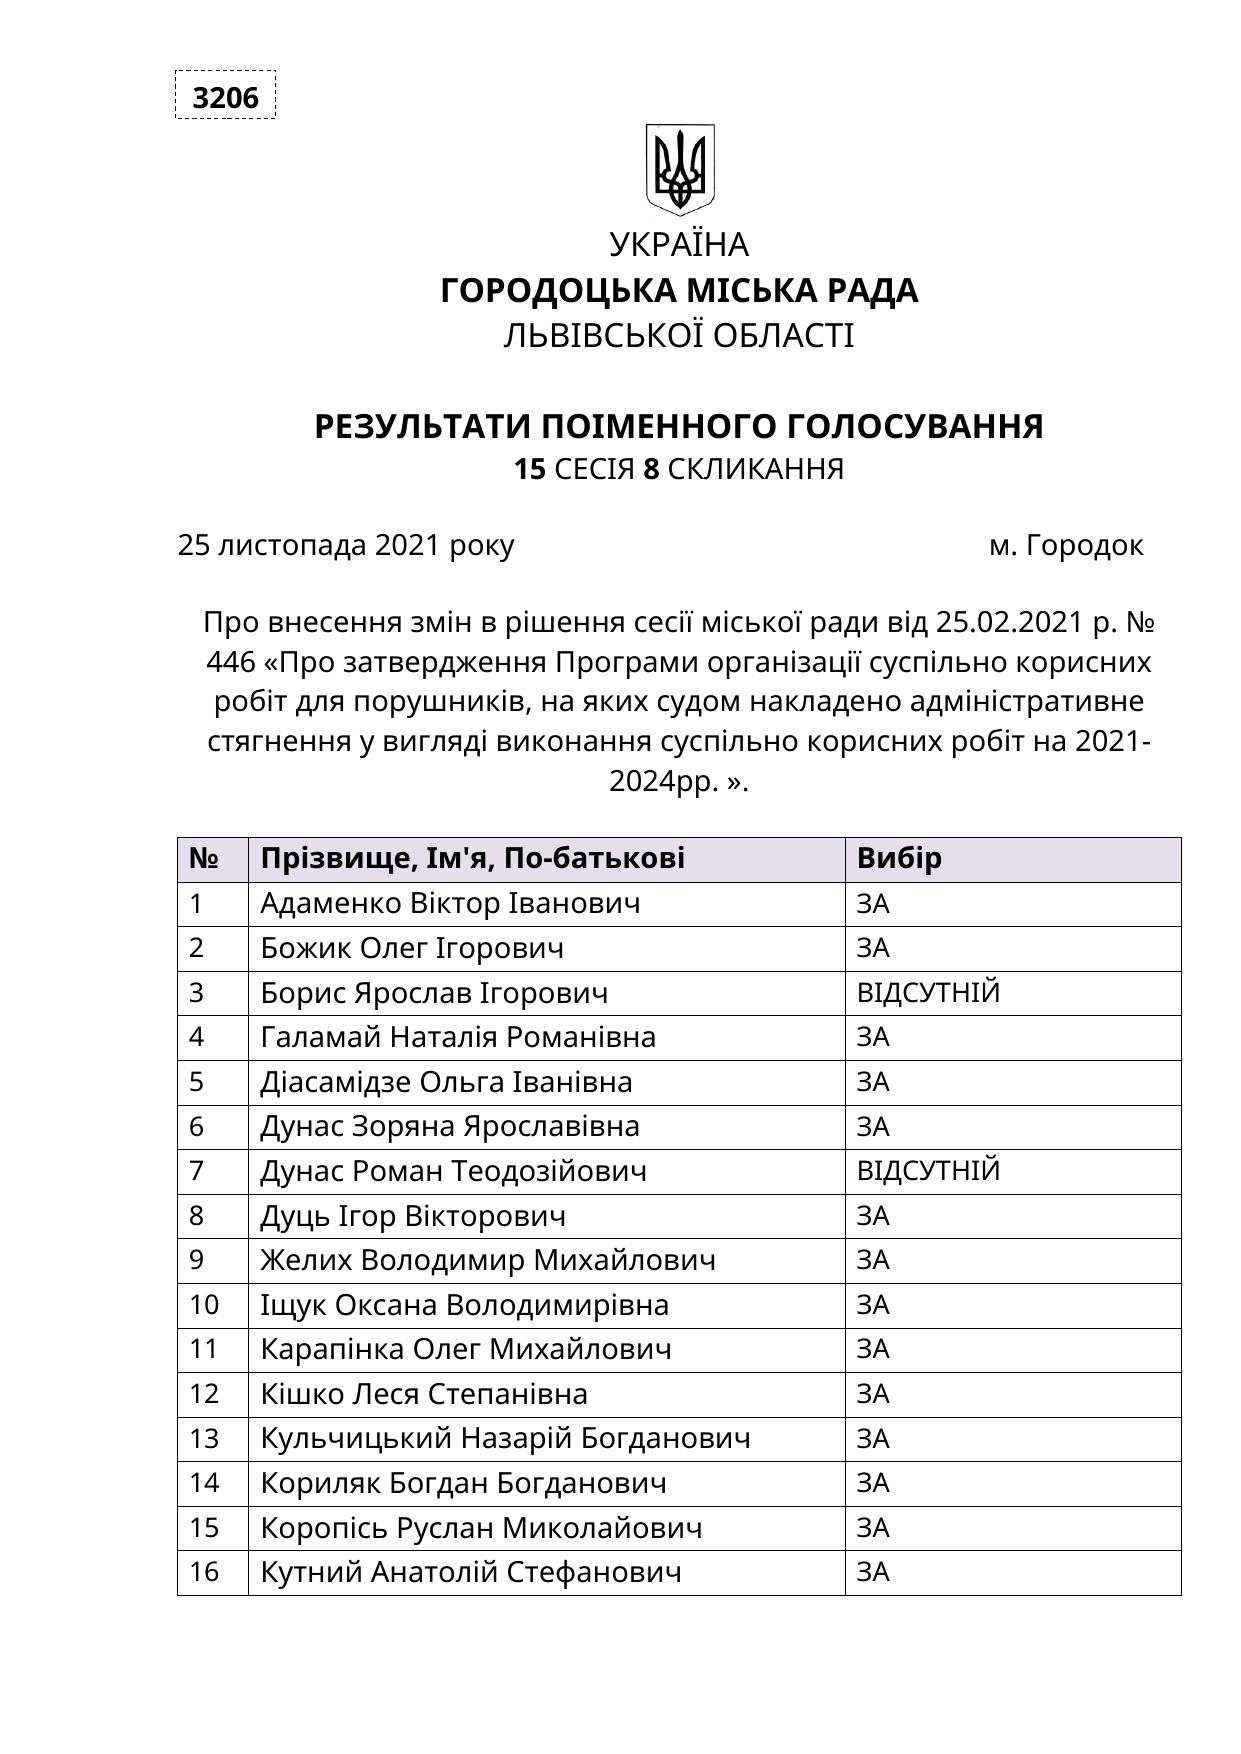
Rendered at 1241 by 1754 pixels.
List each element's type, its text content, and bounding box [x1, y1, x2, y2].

table_cell Галамай Наталія Романівна [249, 1016, 845, 1060]
table_cell 2 [178, 927, 248, 971]
table_cell Желих Володимир Михайлович [249, 1239, 845, 1283]
table_cell Дунас Роман Теодозійович [249, 1150, 845, 1194]
table_cell ЗА [846, 883, 1181, 926]
table_cell 3 [178, 972, 248, 1015]
table_header Прізвище, Ім'я, По-батькові [249, 838, 845, 882]
table_cell 5 [178, 1061, 248, 1104]
table_cell ЗА [846, 1239, 1181, 1283]
table_cell 11 [178, 1329, 248, 1372]
table_cell 7 [178, 1150, 248, 1194]
table_cell 9 [178, 1239, 248, 1283]
table_cell 10 [178, 1284, 248, 1327]
text ГОРОДОЦЬКА МІСЬКА РАДА [177, 266, 1181, 312]
table_cell Адаменко Віктор Іванович [249, 883, 845, 926]
table_cell Іщук Оксана Володимирівна [249, 1284, 845, 1327]
text 25 листопада 2021 року м. Городок [177, 525, 1181, 564]
table_cell Коропісь Руслан Миколайович [249, 1507, 845, 1550]
picture [633, 118, 726, 221]
table_cell ЗА [846, 927, 1181, 971]
table_cell Дуць Ігор Вікторович [249, 1195, 845, 1238]
table_cell 8 [178, 1195, 248, 1238]
text ЛЬВІВСЬКОЇ ОБЛАСТІ [177, 312, 1181, 357]
table_cell ЗА [846, 1329, 1181, 1372]
table_cell 4 [178, 1016, 248, 1060]
table_cell ЗА [846, 1061, 1181, 1104]
table_cell ЗА [846, 1462, 1181, 1506]
table_cell Дунас Зоряна Ярославівна [249, 1106, 845, 1149]
text 15 СЕСІЯ 8 СКЛИКАННЯ [177, 448, 1181, 488]
table_header Вибір [846, 838, 1181, 882]
table_cell ЗА [846, 1418, 1181, 1461]
table_cell Діасамідзе Ольга Іванівна [249, 1061, 845, 1104]
table_cell ВІДСУТНІЙ [846, 972, 1181, 1015]
table_cell 13 [178, 1418, 248, 1461]
table_cell Борис Ярослав Ігорович [249, 972, 845, 1015]
table_cell ЗА [846, 1284, 1181, 1327]
table_cell 12 [178, 1373, 248, 1417]
table_cell 16 [178, 1551, 248, 1595]
table_cell ЗА [846, 1551, 1181, 1595]
table_cell Божик Олег Ігорович [249, 927, 845, 971]
text Про внесення змін в рішення сесії міської ради від 25.02.2021 р. № 446 «Про затвердження Програми організації суспільно корисних робіт для порушників, на яких судом накладено адміністративне стягнення у вигляді виконання суспільно корисних робіт на 2021-2024рр. ». [177, 601, 1181, 800]
table_cell ЗА [846, 1195, 1181, 1238]
table_cell ЗА [846, 1106, 1181, 1149]
table_cell Кішко Леся Степанівна [249, 1373, 845, 1417]
table_cell Кориляк Богдан Богданович [249, 1462, 845, 1506]
table_cell Карапінка Олег Михайлович [249, 1329, 845, 1372]
table_cell 6 [178, 1106, 248, 1149]
table_cell ВІДСУТНІЙ [846, 1150, 1181, 1194]
table_cell Кутний Анатолій Стефанович [249, 1551, 845, 1595]
table_cell Кульчицький Назарій Богданович [249, 1418, 845, 1461]
table_cell ЗА [846, 1507, 1181, 1550]
table_cell ЗА [846, 1373, 1181, 1417]
table_cell 1 [178, 883, 248, 926]
text УКРАЇНА [177, 221, 1181, 266]
text РЕЗУЛЬТАТИ ПОІМЕННОГО ГОЛОСУВАННЯ [177, 403, 1181, 448]
table_header № [178, 838, 248, 882]
table_cell 15 [178, 1507, 248, 1550]
table_cell 14 [178, 1462, 248, 1506]
table_cell ЗА [846, 1016, 1181, 1060]
